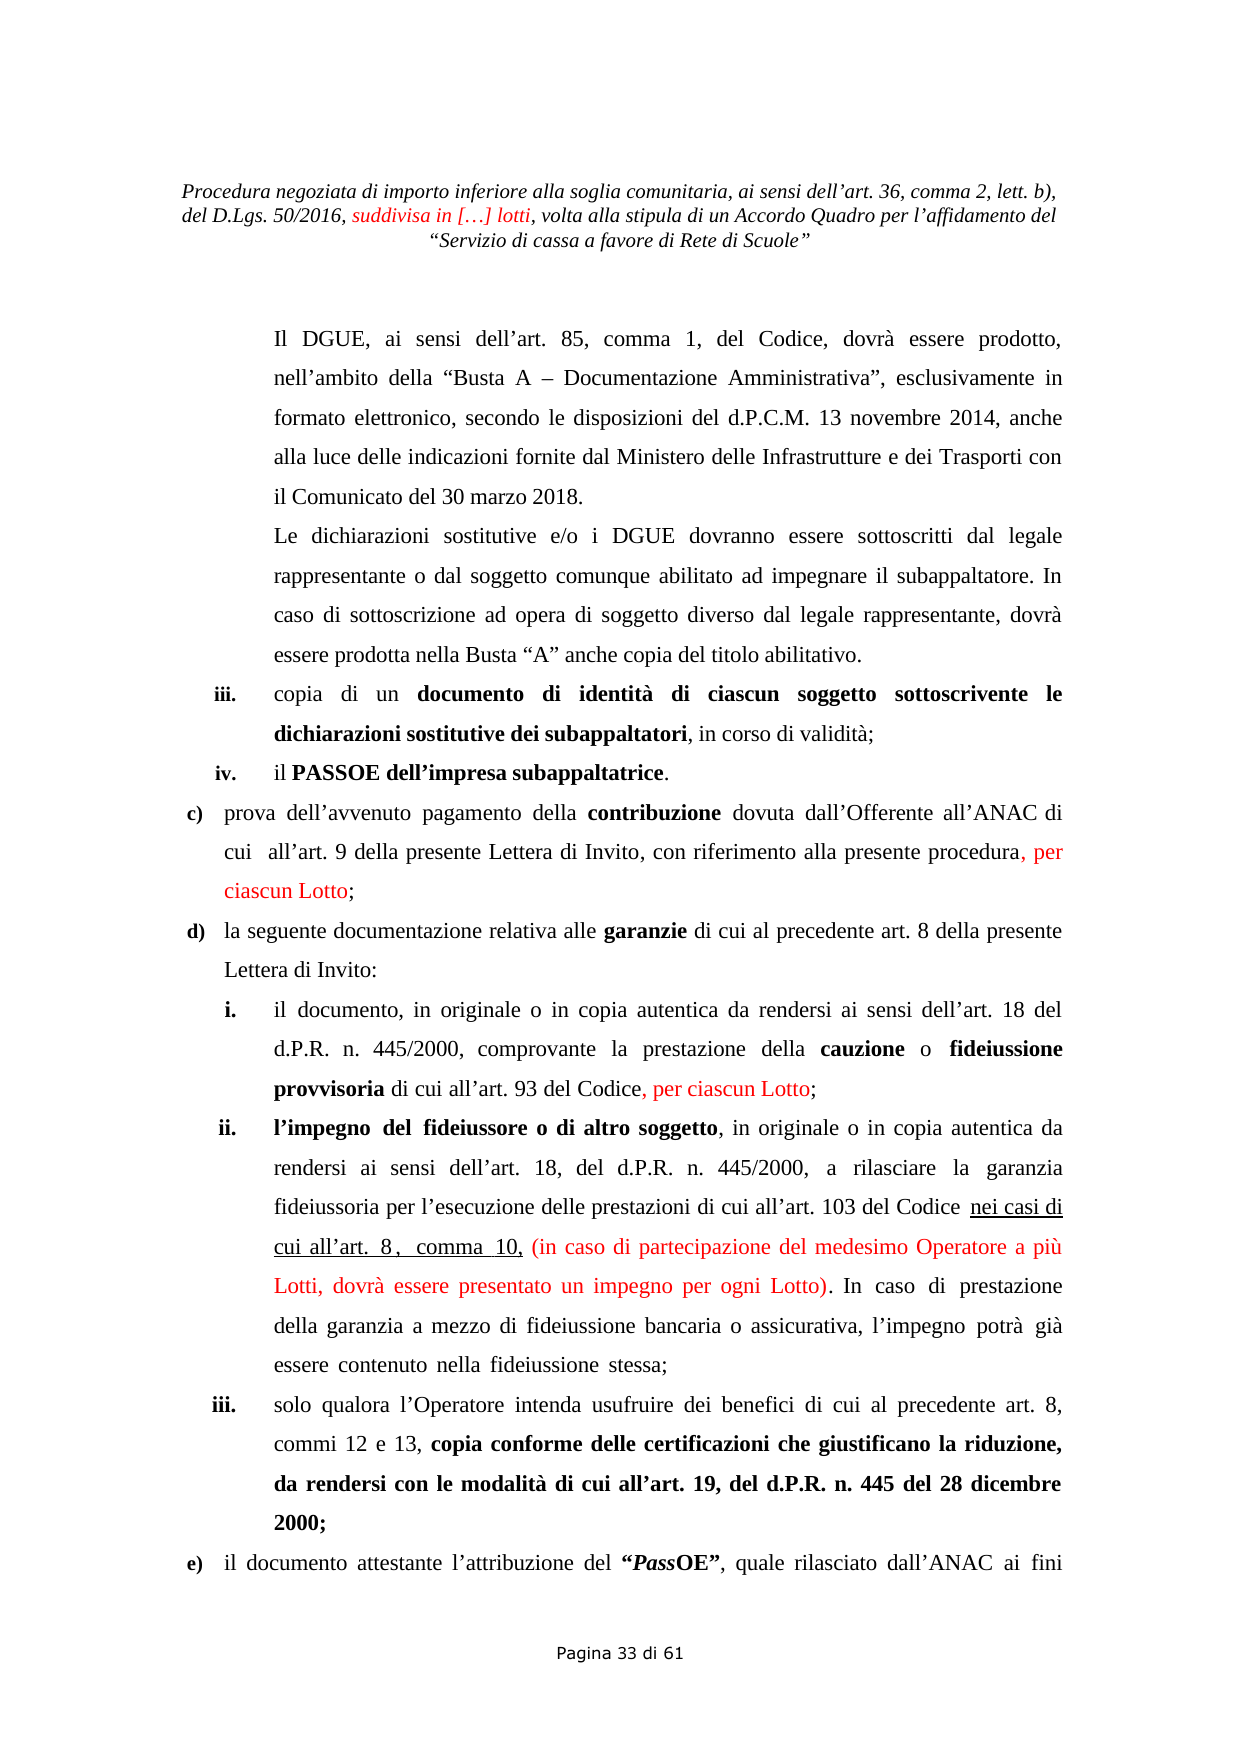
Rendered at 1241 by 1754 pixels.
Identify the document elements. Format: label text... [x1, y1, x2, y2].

text Le dichiarazioni sostitutive e/o i DGUE dovranno essere sottoscritti dal legale rappresentante o dal soggetto comunque abilitato ad impegnare il subappaltatore. In caso di sottoscrizione ad opera di soggetto diverso dal legale rappresentante, dovrà essere prodotta nella Busta “A” anche copia del titolo abilitativo. [273, 522, 1063, 667]
list l’impegno del fideiussore o di altro soggetto, in originale o in copia autentica da rendersi ai sensi dell’art. 18, del d.P.R. n. 445/2000, a rilasciare la garanzia fideiussoria per l’esecuzione delle prestazioni di cui all’art. 103 del Codice nei casi di cui all’art. 8, comma 10, (in caso di partecipazione del medesimo Operatore a più Lotti, dovrà essere presentato un impegno per ogni Lotto). In caso di prestazione della garanzia a mezzo di fideiussione bancaria o assicurativa, l’impegno potrà già essere contenuto nella fideiussione stessa; [236, 1114, 1063, 1378]
list copia di un documento di identità di ciascun soggetto sottoscrivente le dichiarazioni sostitutive dei subappaltatori, in corso di validità; [236, 680, 1063, 746]
text Il DGUE, ai sensi dell’art. 85, comma 1, del Codice, dovrà essere prodotto, nell’ambito della “Busta A – Documentazione Amministrativa”, esclusivamente in formato elettronico, secondo le disposizioni del d.P.C.M. 13 novembre 2014, anche alla luce delle indicazioni fornite dal Ministero delle Infrastrutture e dei Trasporti con il Comunicato del 30 marzo 2018. [273, 325, 1063, 509]
list il documento, in originale o in copia autentica da rendersi ai sensi dell’art. 18 del d.P.R. n. 445/2000, comprovante la prestazione della cauzione o fideiussione provvisoria di cui all’art. 93 del Codice, per ciascun Lotto; [236, 996, 1063, 1101]
list solo qualora l’Operatore intenda usufruire dei benefici di cui al precedente art. 8, commi 12 e 13, copia conforme delle certificazioni che giustificano la riduzione, da rendersi con le modalità di cui all’art. 19, del d.P.R. n. 445 del 28 dicembre 2000; [236, 1391, 1063, 1536]
list prova dell’avvenuto pagamento della contribuzione dovuta dall’Offerente all’ANAC di cui all’art. 9 della presente Lettera di Invito, con riferimento alla presente procedura, per ciascun Lotto; [187, 799, 1063, 904]
list la seguente documentazione relativa alle garanzie di cui al precedente art. 8 della presente Lettera di Invito: [187, 917, 1063, 983]
list il PASSOE dell’impresa subappaltatrice. [236, 759, 1063, 786]
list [187, 1549, 1063, 1575]
